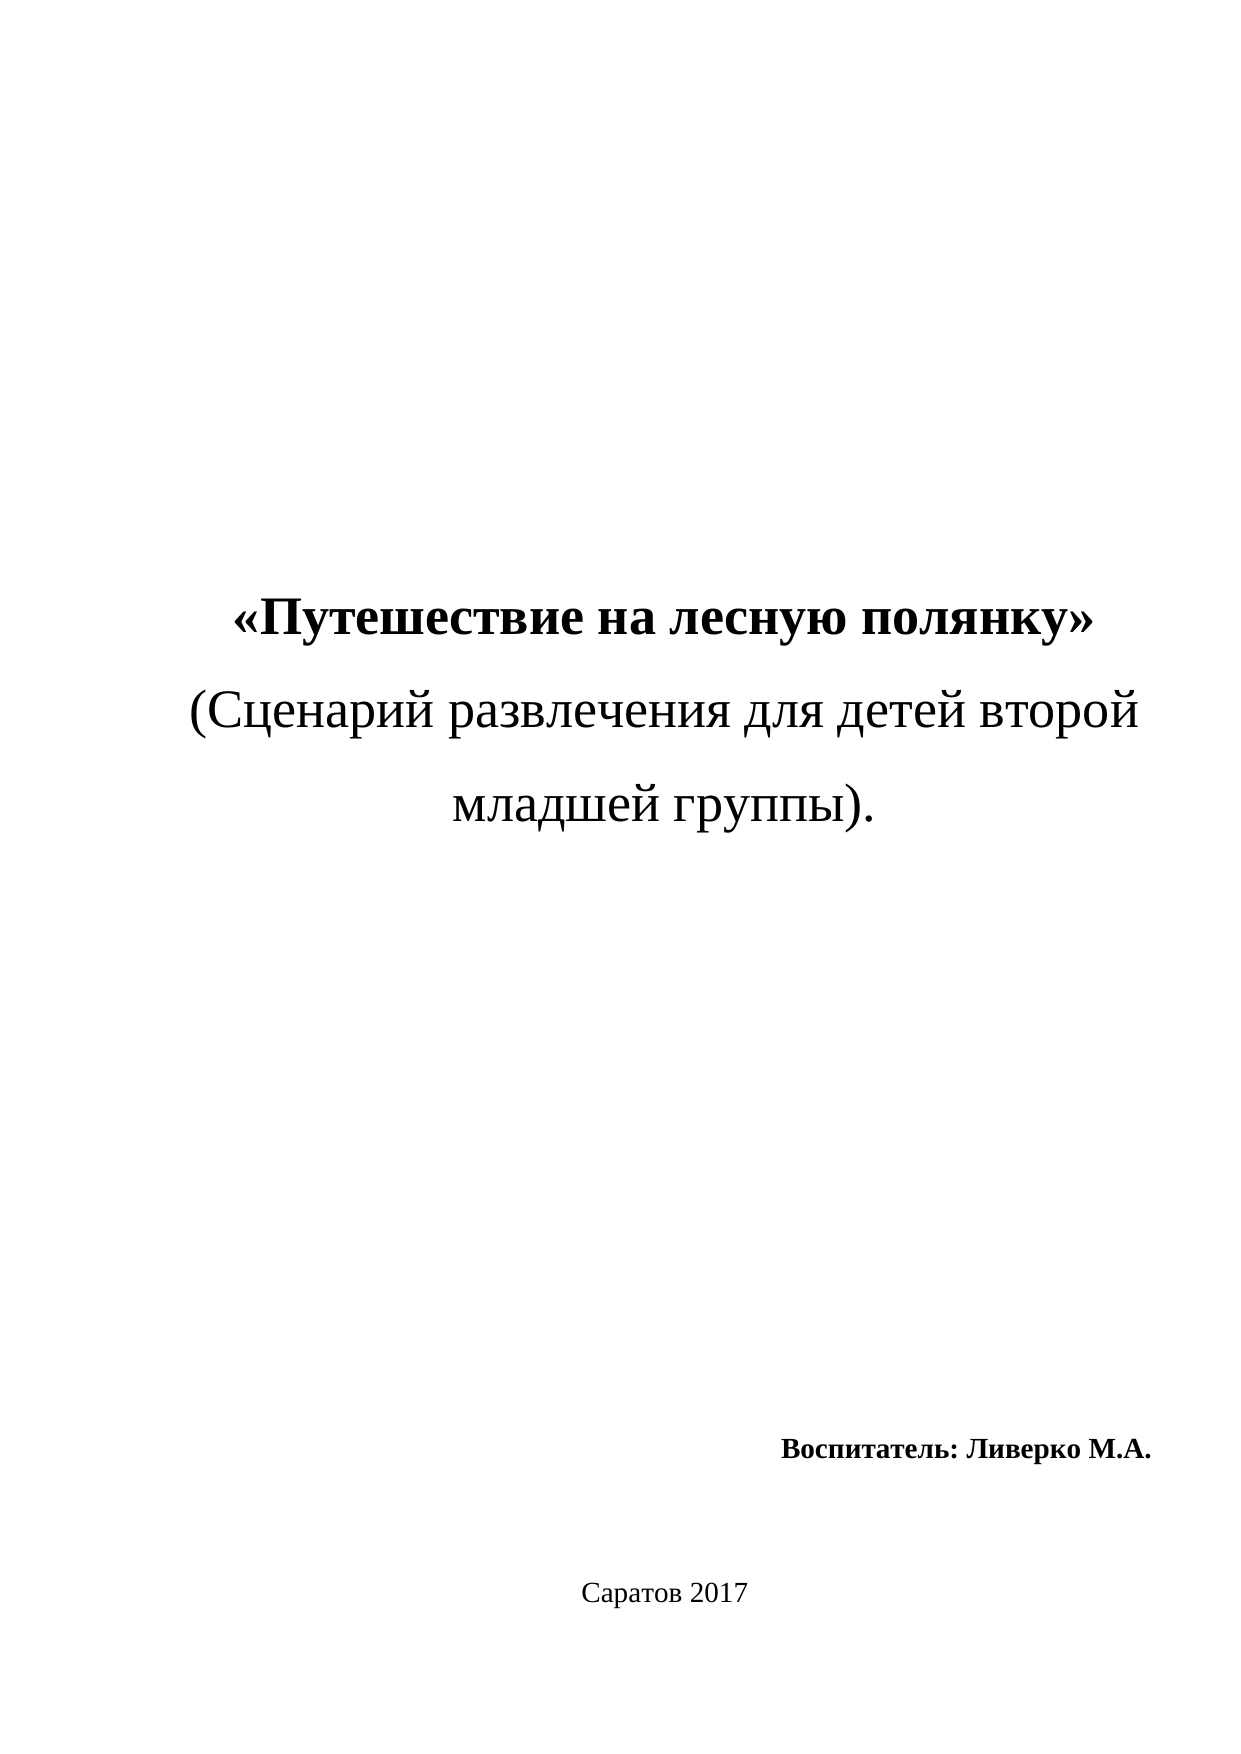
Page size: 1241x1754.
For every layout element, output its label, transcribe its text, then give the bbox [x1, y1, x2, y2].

text Саратов 2017 [177, 1575, 1152, 1609]
text (Сценарий развлечения для детей второй младшей группы). [177, 677, 1152, 833]
text «Путешествие на лесную полянку» [177, 583, 1152, 646]
text Воспитатель: Ливерко М.А. [177, 1432, 1152, 1465]
